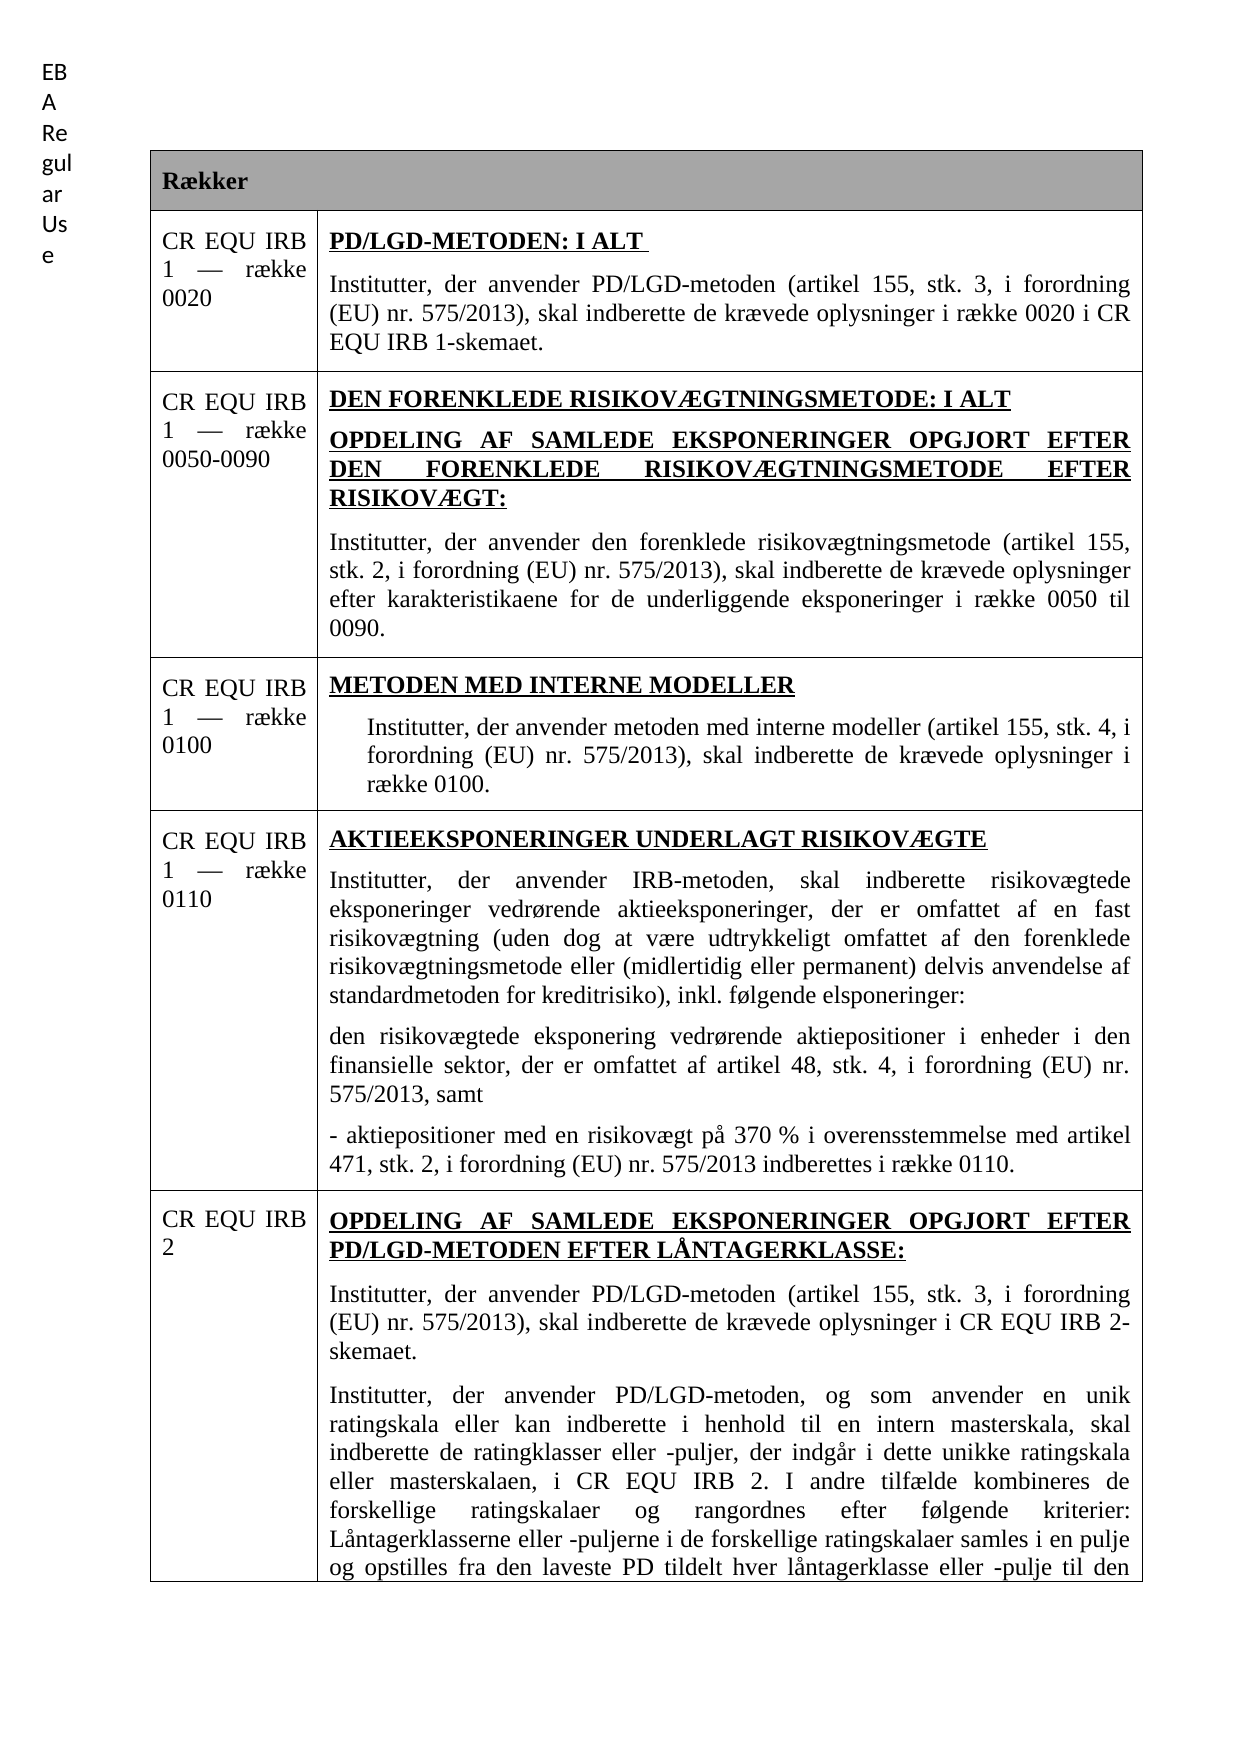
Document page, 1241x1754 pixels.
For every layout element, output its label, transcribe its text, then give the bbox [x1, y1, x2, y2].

table_cell CR EQU IRB 1 — række 0020 [151, 211, 317, 371]
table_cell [318, 1191, 1142, 1581]
table_cell CR EQU IRB 1 — række 0050-0090 [151, 372, 317, 657]
table_cell PD/LGD-METODEN: I ALT Institutter, der anvender PD/LGD-metoden (artikel 155, stk. 3, i forordning (EU) nr. 575/2013), skal indberette de krævede oplysninger i række 0020 i CR EQU IRB 1-skemaet. [318, 211, 1142, 371]
table_cell CR EQU IRB 1 — række 0110 [151, 811, 317, 1190]
table_cell CR EQU IRB 1 — række 0100 [151, 658, 317, 810]
table_cell METODEN MED INTERNE MODELLER Institutter, der anvender metoden med interne modeller (artikel 155, stk. 4, i forordning (EU) nr. 575/2013), skal indberette de krævede oplysninger i række 0100. [318, 658, 1142, 810]
table_cell CR EQU IRB 2 [151, 1191, 317, 1581]
table_cell AKTIEEKSPONERINGER UNDERLAGT RISIKOVÆGTE Institutter, der anvender IRB-metoden, skal indberette risikovægtede eksponeringer vedrørende aktieeksponeringer, der er omfattet af en fast risikovægtning (uden dog at være udtrykkeligt omfattet af den forenklede risikovægtningsmetode eller (midlertidig eller permanent) delvis anvendelse af standardmetoden for kreditrisiko), inkl. følgende elsponeringer: den risikovægtede eksponering vedrørende aktiepositioner i enheder i den finansielle sektor, der er omfattet af artikel 48, stk. 4, i forordning (EU) nr. 575/2013, samt - aktiepositioner med en risikovægt på 370 % i overensstemmelse med artikel 471, stk. 2, i forordning (EU) nr. 575/2013 indberettes i række 0110. [318, 811, 1142, 1190]
table_header Rækker [151, 151, 1142, 210]
table_cell DEN FORENKLEDE RISIKOVÆGTNINGSMETODE: I ALT OPDELING AF SAMLEDE EKSPONERINGER OPGJORT EFTER DEN FORENKLEDE RISIKOVÆGTNINGSMETODE EFTER RISIKOVÆGT: Institutter, der anvender den forenklede risikovægtningsmetode (artikel 155, stk. 2, i forordning (EU) nr. 575/2013), skal indberette de krævede oplysninger efter karakteristikaene for de underliggende eksponeringer i række 0050 til 0090. [318, 372, 1142, 657]
